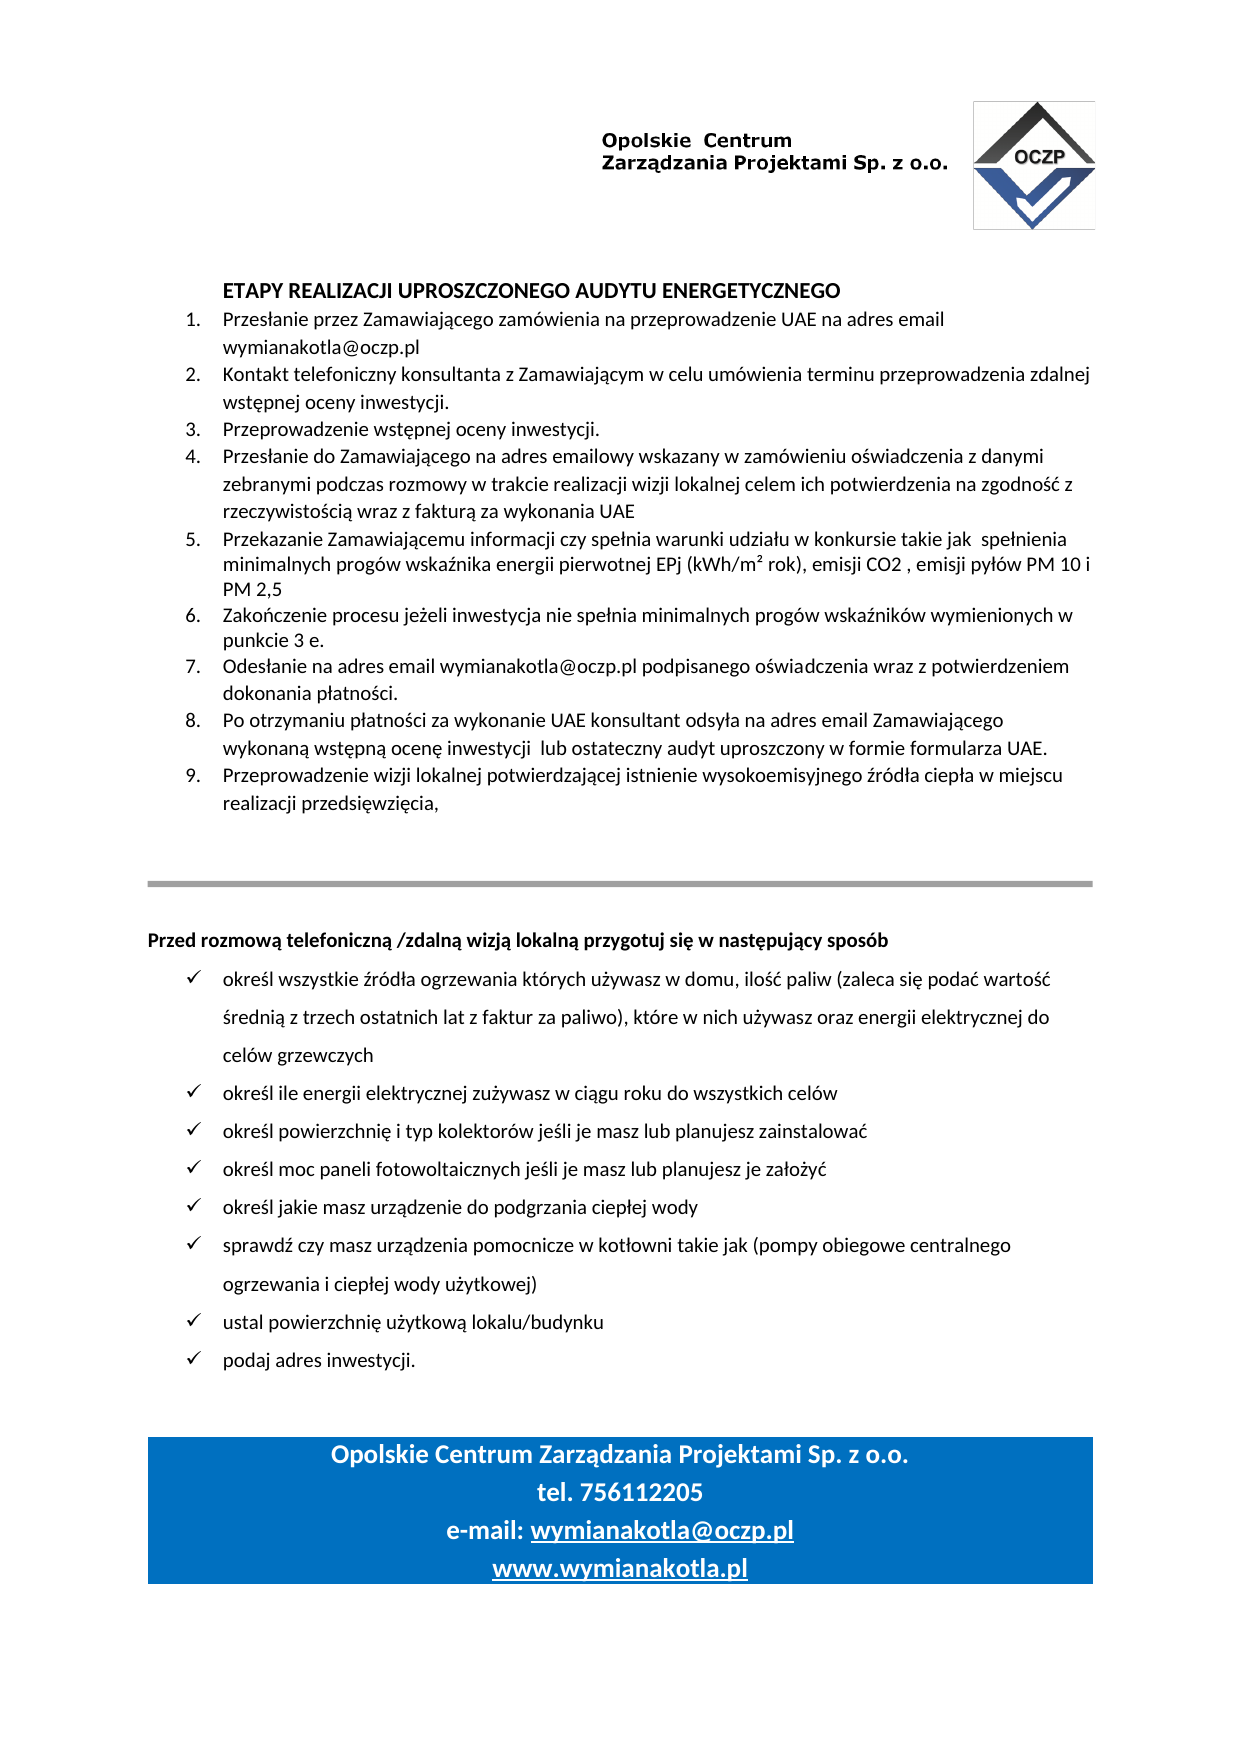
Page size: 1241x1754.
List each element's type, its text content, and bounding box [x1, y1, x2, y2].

picture [590, 101, 1096, 230]
text Przed rozmową telefoniczną /zdalną wizją lokalną przygotuj się w następujący sposób [148, 928, 1093, 953]
list Zakończenie procesu jeżeli inwestycja nie spełnia minimalnych progów wskaźników wymienionych w punkcie 3 e. [185, 602, 1093, 653]
list określ powierzchnię i typ kolektorów jeśli je masz lub planujesz zainstalować [185, 1118, 1093, 1144]
list Przeprowadzenie wstępnej oceny inwestycji. [185, 416, 1093, 442]
list określ wszystkie źródła ogrzewania których używasz w domu, ilość paliw (zaleca się podać wartość średnią z trzech ostatnich lat z faktur za paliwo), które w nich używasz oraz energii elektrycznej do celów grzewczych [185, 966, 1093, 1067]
list określ moc paneli fotowoltaicznych jeśli je masz lub planujesz je założyć [185, 1156, 1093, 1182]
list Kontakt telefoniczny konsultanta z Zamawiającym w celu umówienia terminu przeprowadzenia zdalnej wstępnej oceny inwestycji. [185, 361, 1093, 414]
list Odesłanie na adres email wymianakotla@oczp.pl podpisanego oświadczenia wraz z potwierdzeniem dokonania płatności. [185, 653, 1093, 706]
list Po otrzymaniu płatności za wykonanie UAE konsultant odsyła na adres email Zamawiającego wykonaną wstępną ocenę inwestycji lub ostateczny audyt uproszczony w formie formularza UAE. [185, 708, 1093, 761]
list podaj adres inwestycji. [185, 1347, 1093, 1372]
list sprawdź czy masz urządzenia pomocnicze w kotłowni takie jak (pompy obiegowe centralnego ogrzewania i ciepłej wody użytkowej) [185, 1233, 1093, 1296]
list ustal powierzchnię użytkową lokalu/budynku [185, 1309, 1093, 1334]
list Przekazanie Zamawiającemu informacji czy spełnia warunki udziału w konkursie takie jak spełnienia minimalnych progów wskaźnika energii pierwotnej EPj (kWh/m² rok), emisji CO2 , emisji pyłów PM 10 i PM 2,5 [185, 526, 1093, 602]
list określ ile energii elektrycznej zużywasz w ciągu roku do wszystkich celów [185, 1080, 1093, 1106]
list Przeprowadzenie wizji lokalnej potwierdzającej istnienie wysokoemisyjnego źródła ciepła w miejscu realizacji przedsięwzięcia, [185, 762, 1093, 815]
list Przesłanie do Zamawiającego na adres emailowy wskazany w zamówieniu oświadczenia z danymi zebranymi podczas rozmowy w trakcie realizacji wizji lokalnej celem ich potwierdzenia na zgodność z rzeczywistością wraz z fakturą za wykonania UAE [185, 444, 1093, 524]
list określ jakie masz urządzenie do podgrzania ciepłej wody [185, 1194, 1093, 1220]
list ETAPY REALIZACJI UPROSZCZONEGO AUDYTU ENERGETYCZNEGO [223, 276, 1093, 304]
list Przesłanie przez Zamawiającego zamówienia na przeprowadzenie UAE na adres email wymianakotla@oczp.pl [185, 307, 1093, 359]
